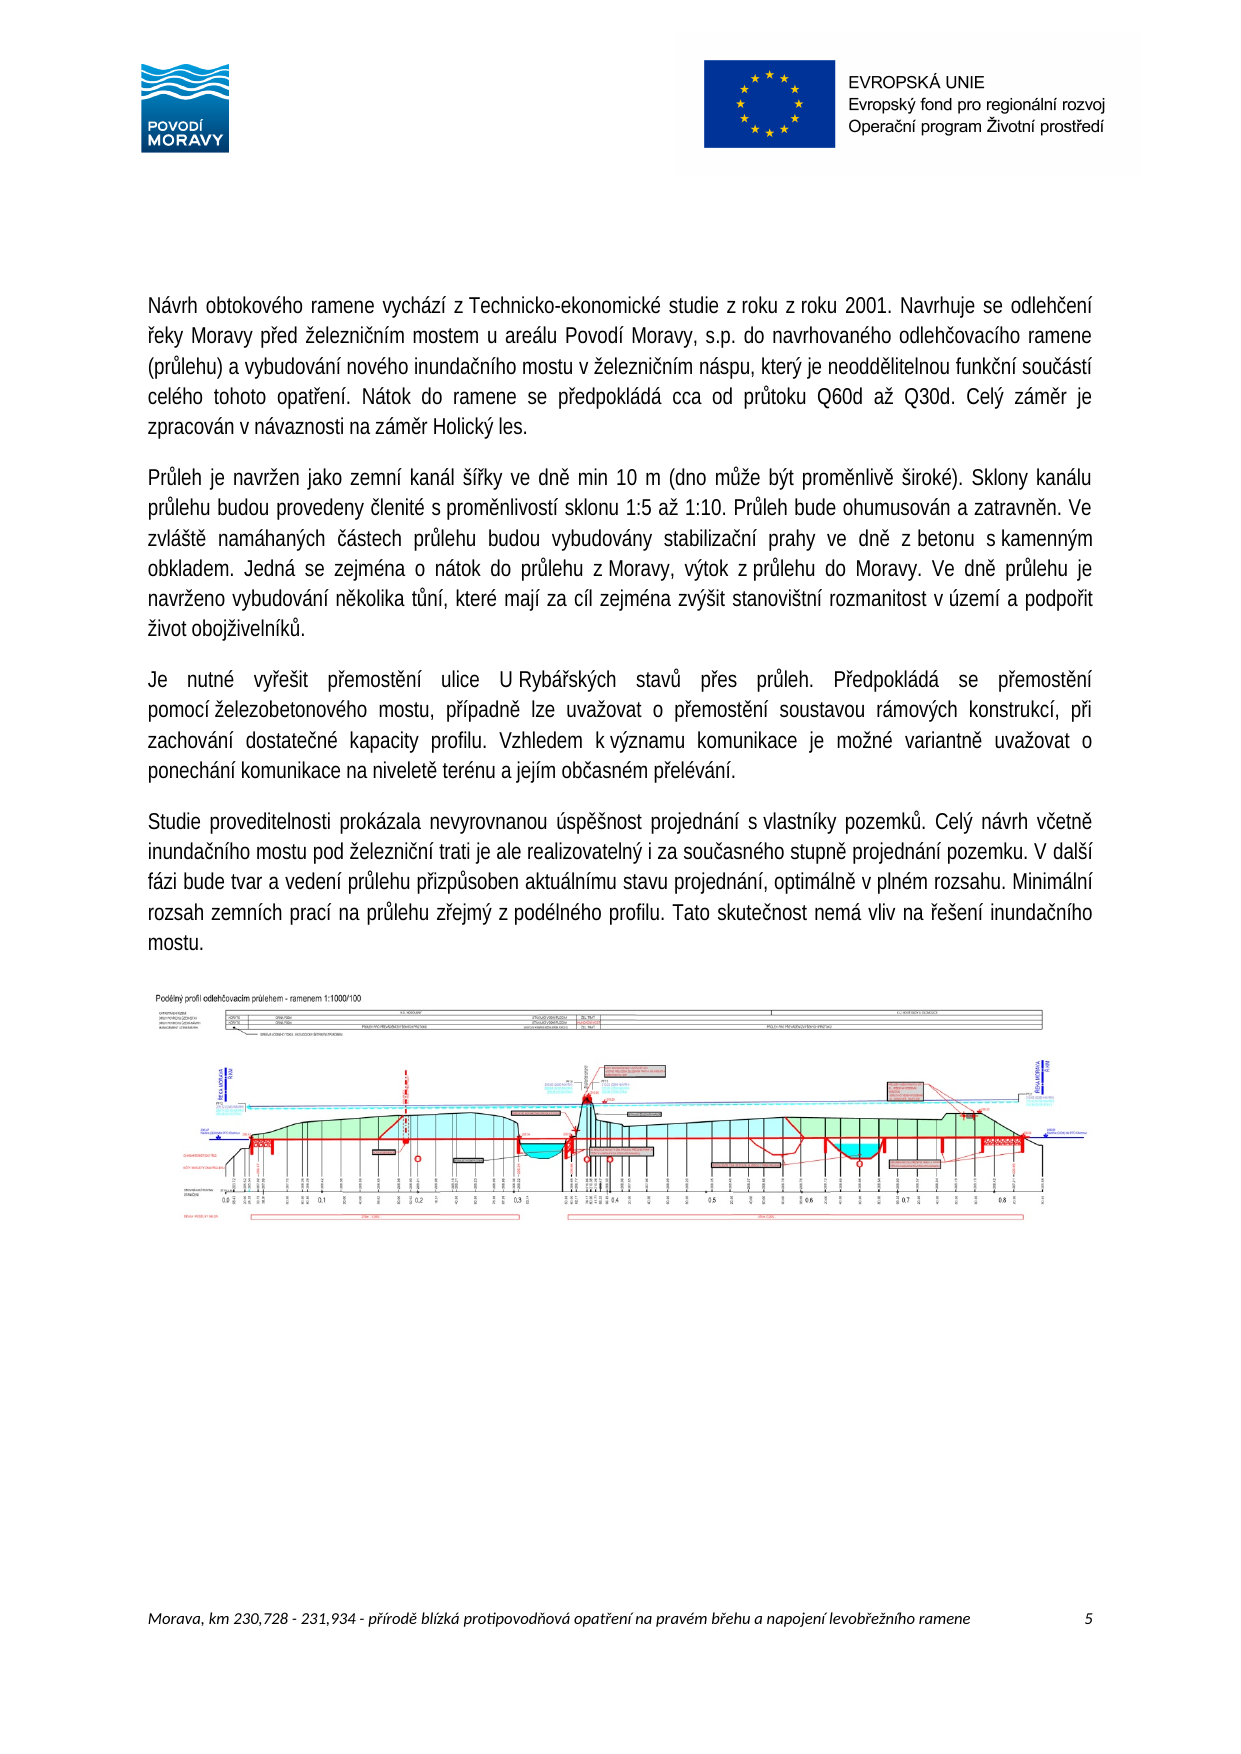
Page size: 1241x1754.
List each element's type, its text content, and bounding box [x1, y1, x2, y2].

text Návrh obtokového ramene vychází z Technicko-ekonomické studie z roku z roku 2001. Navrhuje se odlehčení řeky Moravy před železničním mostem u areálu Povodí Moravy, s.p. do navrhovaného odlehčovacího ramene (průlehu) a vybudování nového inundačního mostu v železničním náspu, který je neoddělitelnou funkční součástí celého tohoto opatření. Nátok do ramene se předpokládá cca od průtoku Q60d až Q30d. Celý záměr je zpracován v návaznosti na záměr Holický les. [148, 292, 1093, 439]
text Je nutné vyřešit přemostění ulice U Rybářských stavů přes průleh. Předpokládá se přemostění pomocí železobetonového mostu, případně lze uvažovat o přemostění soustavou rámových konstrukcí, při zachování dostatečné kapacity profilu. Vzhledem k významu komunikace je možné variantně uvažovat o ponechání komunikace na niveletě terénu a jejím občasném přelévání. [148, 666, 1093, 783]
picture [147, 64, 180, 69]
picture [675, 31, 1141, 177]
picture [141, 91, 229, 99]
text Studie proveditelnosti prokázala nevyrovnanou úspěšnost projednání s vlastníky pozemků. Celý návrh včetně inundačního mostu pod železniční trati je ale realizovatelný i za současného stupně projednání pozemku. V další fázi bude tvar a vedení průlehu přizpůsoben aktuálnímu stavu projednání, optimálně v plném rozsahu. Minimální rozsah zemních prací na průlehu zřejmý z podélného profilu. Tato skutečnost nemá vliv na řešení inundačního mostu. [148, 808, 1093, 955]
text Průleh je navržen jako zemní kanál šířky ve dně min 10 m (dno může být proměnlivě široké). Sklony kanálu průlehu budou provedeny členité s proměnlivostí sklonu 1:5 až 1:10. Průleh bude ohumusován a zatravněn. Ve zvláště namáhaných částech průlehu budou vybudovány stabilizační prahy ve dně z betonu s kamenným obkladem. Jedná se zejména o nátok do průlehu z Moravy, výtok z průlehu do Moravy. Ve dně průlehu je navrženo vybudování několika tůní, které mají za cíl zejména zvýšit stanovištní rozmanitost v území a podpořit život obojživelníků. [148, 464, 1093, 641]
picture [192, 64, 225, 69]
picture [141, 83, 229, 91]
picture [141, 107, 229, 158]
picture [147, 979, 1093, 1266]
